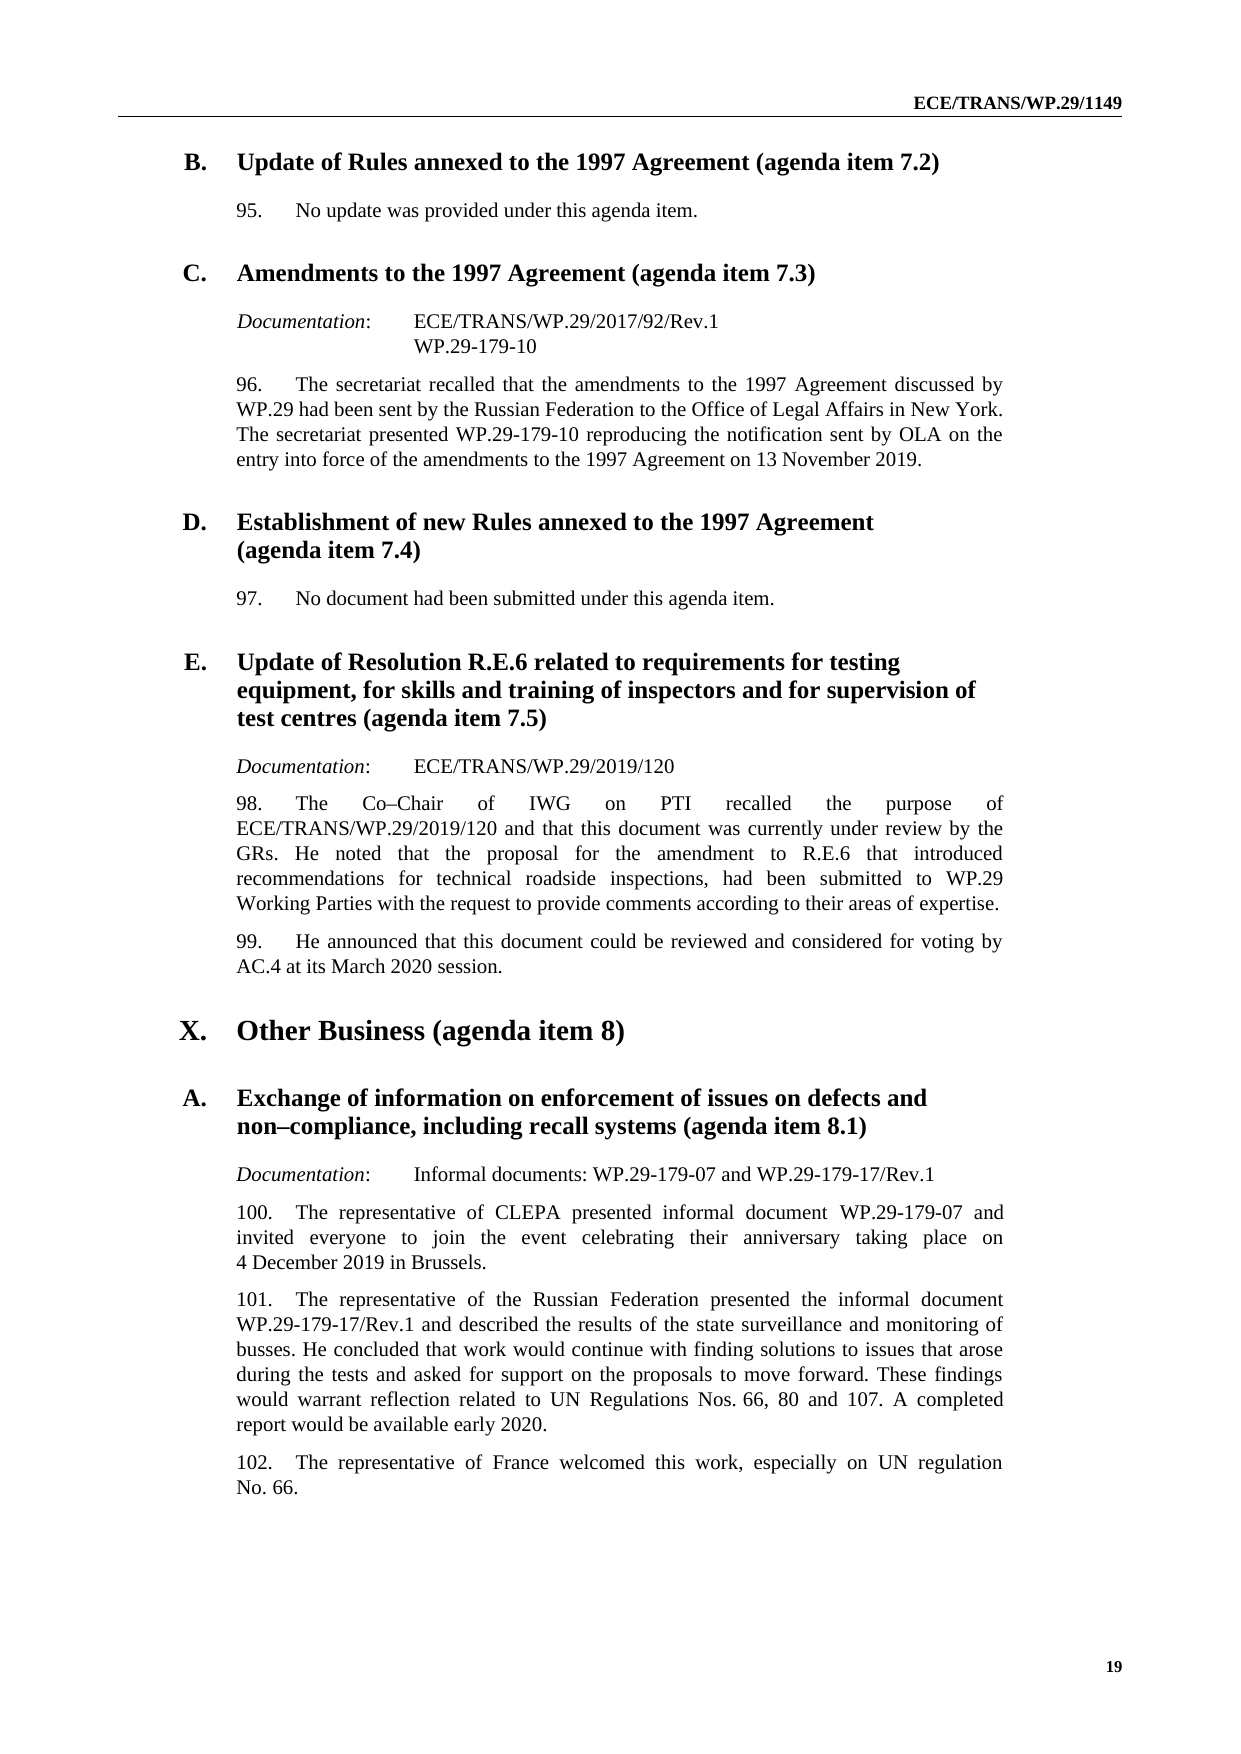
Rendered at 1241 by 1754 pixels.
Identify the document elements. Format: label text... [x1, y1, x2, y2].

text Documentation: ECE/TRANS/WP.29/2019/120 [236, 753, 1004, 778]
text 101. The representative of the Russian Federation presented the informal document WP.29-179-17/Rev.1 and described the results of the state surveillance and monitoring of busses. He concluded that work would continue with finding solutions to issues that arose during the tests and asked for support on the proposals to move forward. These findings would warrant reflection related to UN Regulations Nos. 66, 80 and 107. A completed report would be available early 2020. [236, 1286, 1004, 1436]
text Documentation: ECE/TRANS/WP.29/2017/92/Rev.1 WP.29-179-10 [237, 308, 1003, 358]
text Documentation: Informal documents: WP.29-179-07 and WP.29-179-17/Rev.1 [236, 1161, 1004, 1186]
text B. Update of Rules annexed to the 1997 Agreement (agenda item 7.2) [118, 148, 1003, 176]
text D. Establishment of new Rules annexed to the 1997 Agreement (agenda item 7.4) [118, 508, 1003, 564]
text 95. No update was provided under this agenda item. [236, 197, 1004, 222]
text 98. The Co–Chair of IWG on PTI recalled the purpose of ECE/TRANS/WP.29/2019/120 and that this document was currently under review by the GRs. He noted that the proposal for the amendment to R.E.6 that introduced recommendations for technical roadside inspections, had been submitted to WP.29 Working Parties with the request to provide comments according to their areas of expertise. [236, 790, 1004, 915]
text 99. He announced that this document could be reviewed and considered for voting by AC.4 at its March 2020 session. [236, 928, 1004, 978]
text E. Update of Resolution R.E.6 related to requirements for testing equipment, for skills and training of inspectors and for supervision of test centres (agenda item 7.5) [118, 648, 1003, 732]
text C. Amendments to the 1997 Agreement (agenda item 7.3) [118, 259, 1003, 287]
text A. Exchange of information on enforcement of issues on defects and non–compliance, including recall systems (agenda item 8.1) [118, 1084, 1003, 1140]
text 102. The representative of France welcomed this work, especially on UN regulation No. 66. [236, 1449, 1004, 1499]
text X. Other Business (agenda item 8) [118, 1015, 1004, 1047]
text 100. The representative of CLEPA presented informal document WP.29-179-07 and invited everyone to join the event celebrating their anniversary taking place on 4 December 2019 in Brussels. [236, 1199, 1004, 1274]
text 97. No document had been submitted under this agenda item. [236, 585, 1004, 610]
text 96. The secretariat recalled that the amendments to the 1997 Agreement discussed by WP.29 had been sent by the Russian Federation to the Office of Legal Affairs in New York. The secretariat presented WP.29-179-10 reproducing the notification sent by OLA on the entry into force of the amendments to the 1997 Agreement on 13 November 2019. [236, 371, 1004, 471]
